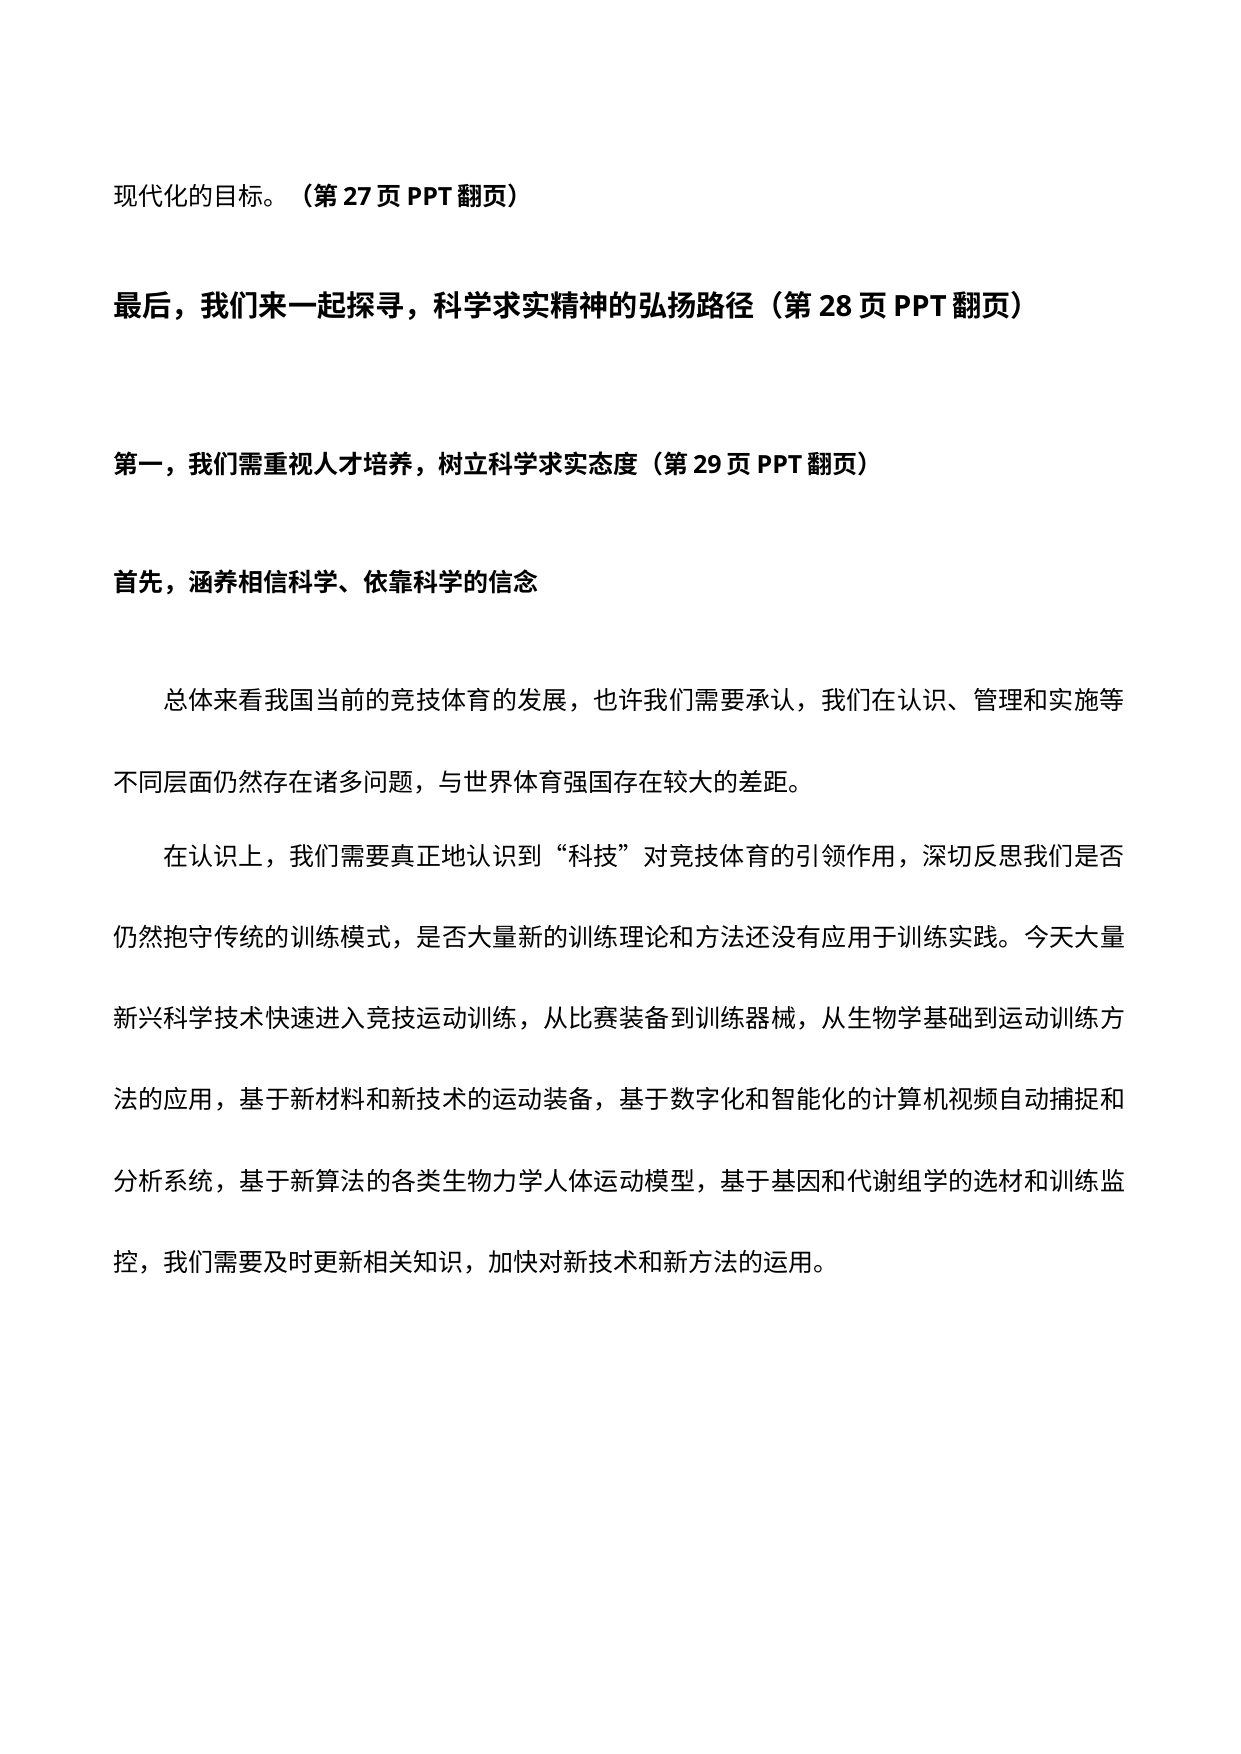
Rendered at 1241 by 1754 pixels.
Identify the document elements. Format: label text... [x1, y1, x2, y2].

subtitle 最后，我们来一起探寻，科学求实精神的弘扬路径（第28页PPT翻页） [113, 271, 1127, 336]
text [113, 162, 1127, 227]
subtitle 首先，涵养相信科学、依靠科学的信念 [113, 548, 1127, 613]
text 在认识上，我们需要真正地认识到“科技”对竞技体育的引领作用，深切反思我们是否仍然抱守传统的训练模式，是否大量新的训练理论和方法还没有应用于训练实践。今天大量新兴科学技术快速进入竞技运动训练，从比赛装备到训练器械，从生物学基础到运动训练方法的应用，基于新材料和新技术的运动装备，基于数字化和智能化的计算机视频自动捕捉和分析系统，基于新算法的各类生物力学人体运动模型，基于基因和代谢组学的选材和训练监控，我们需要及时更新相关知识，加快对新技术和新方法的运用。 [113, 822, 1127, 1293]
text 总体来看我国当前的竞技体育的发展，也许我们需要承认，我们在认识、管理和实施等不同层面仍然存在诸多问题，与世界体育强国存在较大的差距。 [113, 666, 1127, 813]
subtitle 第一，我们需重视人才培养，树立科学求实态度（第29页PPT翻页） [113, 430, 1127, 495]
